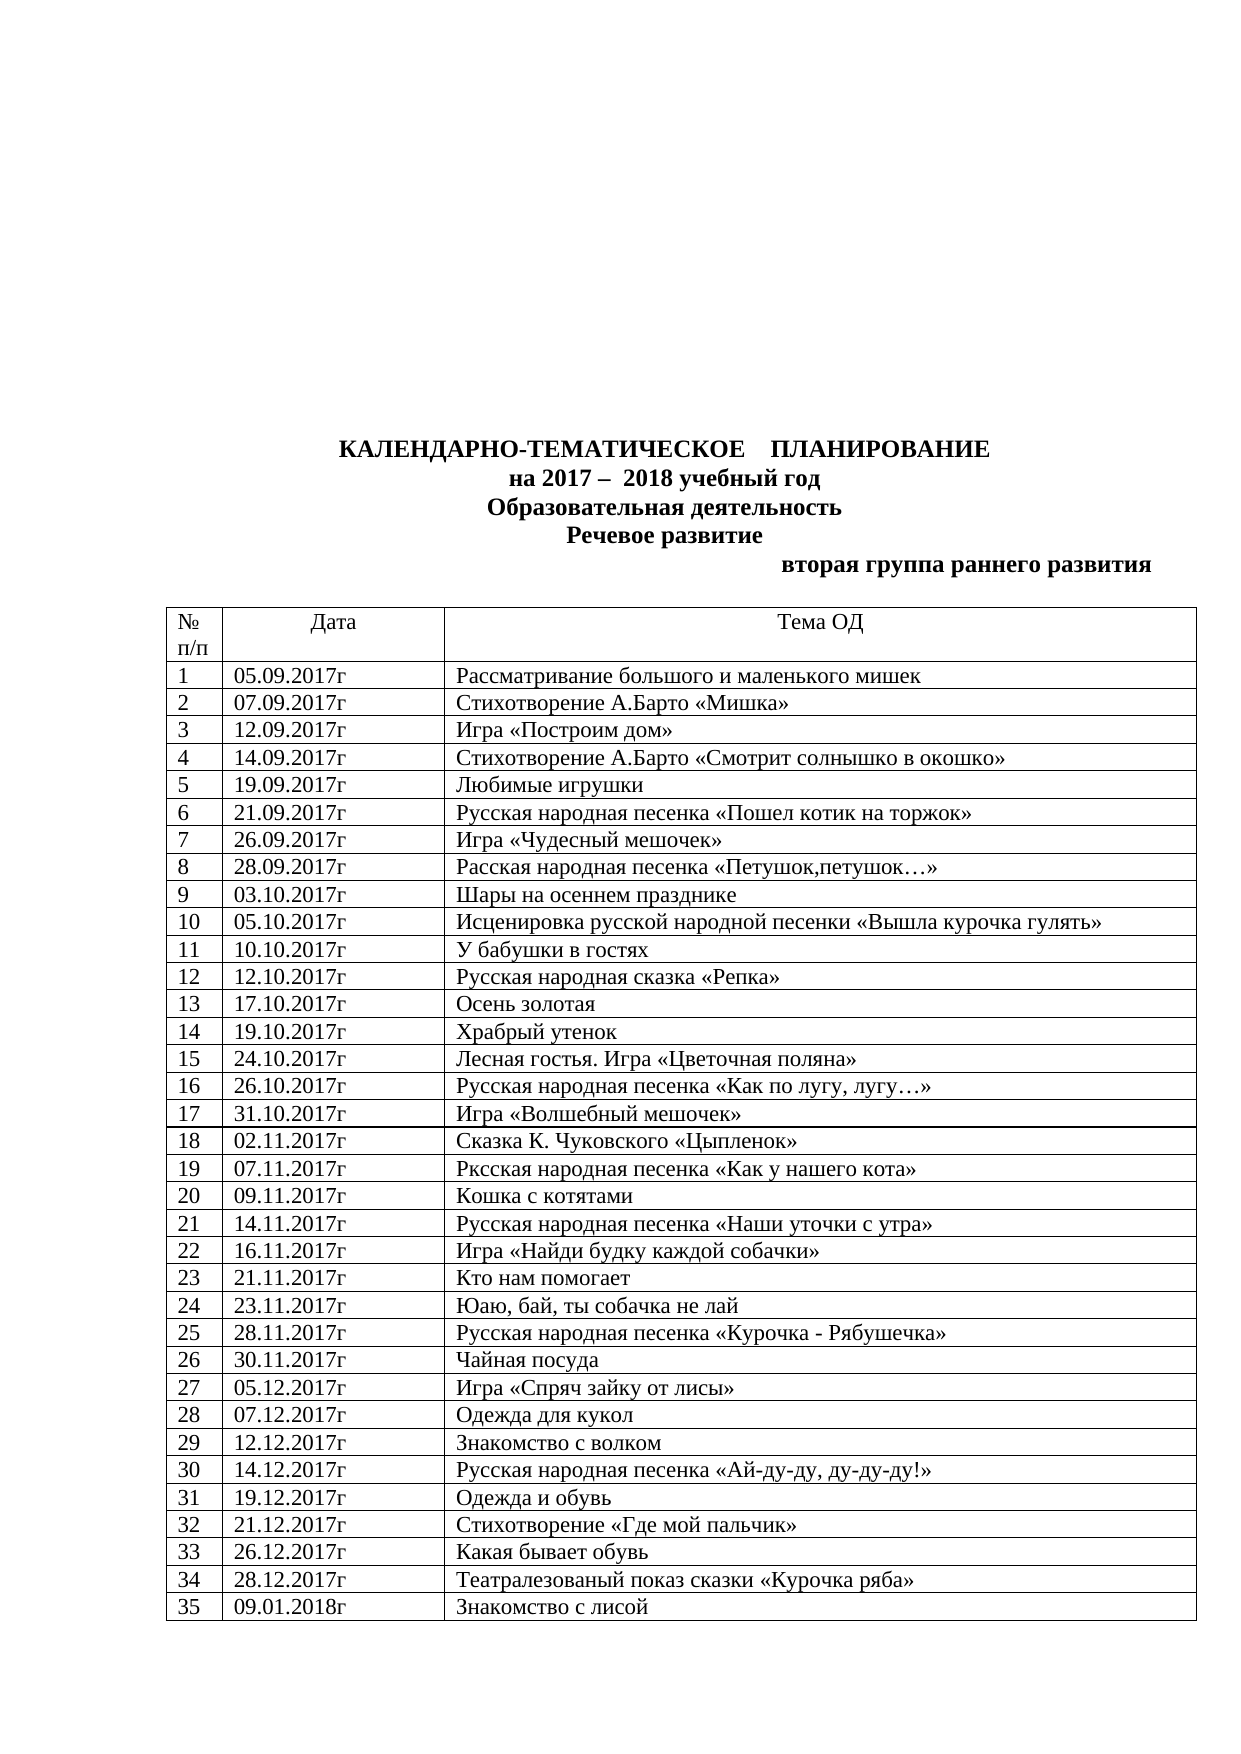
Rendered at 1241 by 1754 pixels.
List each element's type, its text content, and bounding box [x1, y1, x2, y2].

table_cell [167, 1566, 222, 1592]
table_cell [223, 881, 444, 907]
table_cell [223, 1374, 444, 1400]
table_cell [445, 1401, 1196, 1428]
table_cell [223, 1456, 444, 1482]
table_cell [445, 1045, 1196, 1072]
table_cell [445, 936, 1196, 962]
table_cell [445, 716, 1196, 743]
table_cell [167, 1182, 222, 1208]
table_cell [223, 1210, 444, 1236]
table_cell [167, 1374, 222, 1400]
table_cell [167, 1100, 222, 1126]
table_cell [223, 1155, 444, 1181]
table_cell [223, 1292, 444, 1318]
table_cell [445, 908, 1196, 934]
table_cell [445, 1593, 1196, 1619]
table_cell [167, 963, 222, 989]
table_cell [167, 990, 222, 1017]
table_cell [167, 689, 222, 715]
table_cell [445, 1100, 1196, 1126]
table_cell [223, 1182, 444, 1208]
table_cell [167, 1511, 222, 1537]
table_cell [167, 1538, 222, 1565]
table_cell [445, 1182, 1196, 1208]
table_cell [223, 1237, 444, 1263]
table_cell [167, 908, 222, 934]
text на 2017 – 2018 учебный год [177, 463, 1152, 492]
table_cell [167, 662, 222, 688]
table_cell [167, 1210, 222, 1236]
text Образовательная деятельность [177, 492, 1152, 521]
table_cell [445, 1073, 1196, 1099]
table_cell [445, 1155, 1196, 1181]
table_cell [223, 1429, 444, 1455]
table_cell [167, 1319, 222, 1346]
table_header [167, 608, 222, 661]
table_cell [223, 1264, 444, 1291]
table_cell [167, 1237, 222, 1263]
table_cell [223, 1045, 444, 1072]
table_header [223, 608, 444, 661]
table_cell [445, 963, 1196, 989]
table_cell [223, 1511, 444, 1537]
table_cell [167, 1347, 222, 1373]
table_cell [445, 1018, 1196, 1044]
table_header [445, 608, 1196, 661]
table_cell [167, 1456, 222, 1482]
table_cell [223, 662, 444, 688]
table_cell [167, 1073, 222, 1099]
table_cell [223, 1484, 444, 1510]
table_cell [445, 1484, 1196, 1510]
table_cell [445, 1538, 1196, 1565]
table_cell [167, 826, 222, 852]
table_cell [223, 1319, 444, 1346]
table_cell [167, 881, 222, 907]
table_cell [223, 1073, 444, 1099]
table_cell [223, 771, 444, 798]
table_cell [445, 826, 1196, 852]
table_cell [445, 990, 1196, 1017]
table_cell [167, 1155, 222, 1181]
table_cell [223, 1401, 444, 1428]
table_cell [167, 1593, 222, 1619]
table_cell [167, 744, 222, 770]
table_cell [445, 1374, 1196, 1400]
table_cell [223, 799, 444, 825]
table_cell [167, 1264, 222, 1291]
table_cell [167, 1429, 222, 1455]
text вторая группа раннего развития [177, 549, 1152, 578]
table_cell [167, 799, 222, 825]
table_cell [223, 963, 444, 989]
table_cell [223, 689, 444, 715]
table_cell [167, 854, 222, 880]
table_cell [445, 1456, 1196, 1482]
text КАЛЕНДАРНО-ТЕМАТИЧЕСКОЕ ПЛАНИРОВАНИЕ [177, 434, 1152, 463]
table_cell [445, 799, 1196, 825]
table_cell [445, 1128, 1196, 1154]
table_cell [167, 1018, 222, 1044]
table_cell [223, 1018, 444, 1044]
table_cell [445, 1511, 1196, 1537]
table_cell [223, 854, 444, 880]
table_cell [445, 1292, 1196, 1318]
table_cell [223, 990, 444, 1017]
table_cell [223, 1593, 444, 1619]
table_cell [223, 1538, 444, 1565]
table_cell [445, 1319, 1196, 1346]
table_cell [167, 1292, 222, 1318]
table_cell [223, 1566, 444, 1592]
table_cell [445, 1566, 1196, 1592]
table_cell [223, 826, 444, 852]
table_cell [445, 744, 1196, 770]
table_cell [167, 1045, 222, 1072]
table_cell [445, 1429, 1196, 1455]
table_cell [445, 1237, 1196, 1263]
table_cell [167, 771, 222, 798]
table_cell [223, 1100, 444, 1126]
text Речевое развитие [177, 521, 1152, 549]
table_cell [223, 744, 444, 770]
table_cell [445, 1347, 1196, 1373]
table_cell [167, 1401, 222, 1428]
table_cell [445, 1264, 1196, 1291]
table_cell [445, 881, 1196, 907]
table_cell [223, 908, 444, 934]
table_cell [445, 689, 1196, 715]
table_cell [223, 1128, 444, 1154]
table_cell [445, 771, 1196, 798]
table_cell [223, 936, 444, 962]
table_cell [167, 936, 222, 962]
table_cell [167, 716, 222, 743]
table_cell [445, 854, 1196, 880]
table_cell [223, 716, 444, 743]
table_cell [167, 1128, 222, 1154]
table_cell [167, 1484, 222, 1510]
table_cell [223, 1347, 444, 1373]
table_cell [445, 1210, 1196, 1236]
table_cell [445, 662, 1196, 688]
